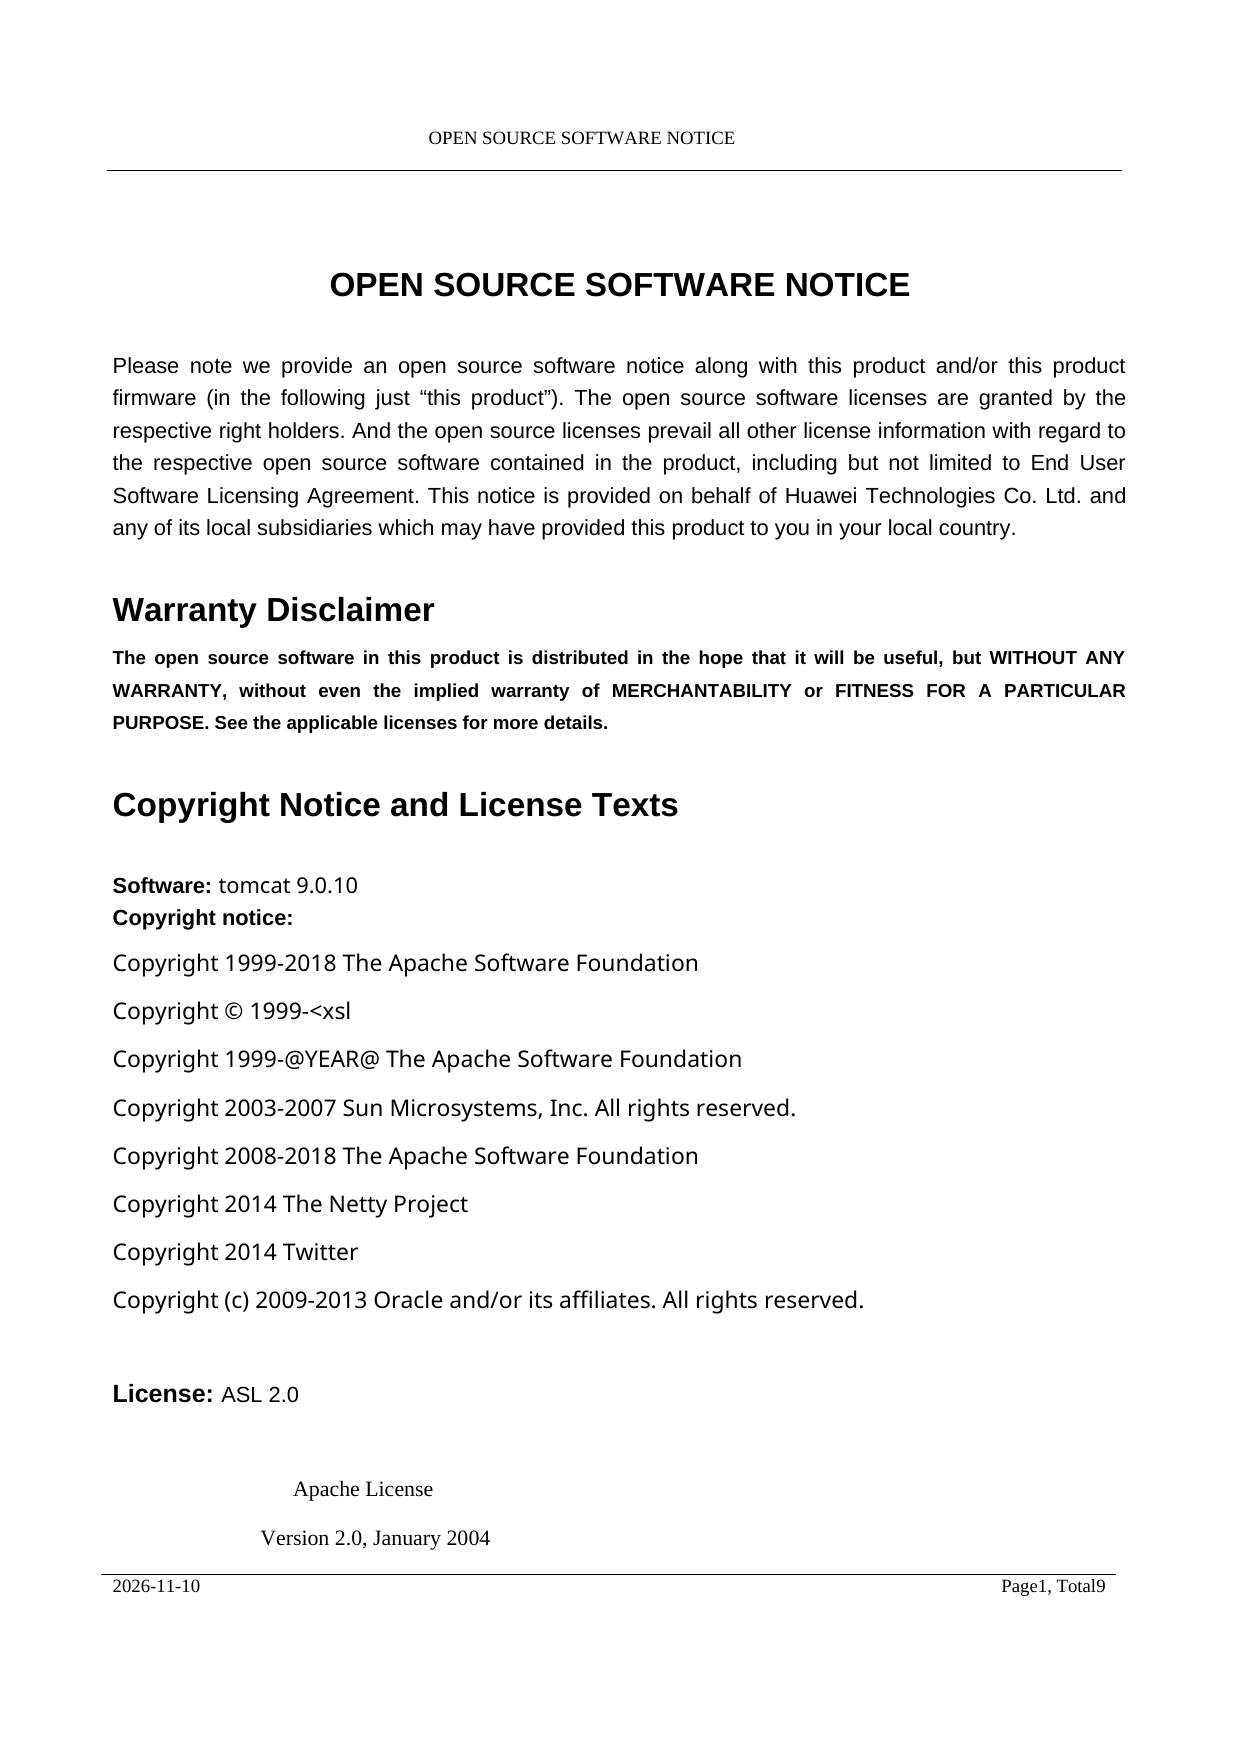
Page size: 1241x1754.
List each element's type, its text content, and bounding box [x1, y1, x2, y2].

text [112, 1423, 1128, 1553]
text Warranty Disclaimer [112, 576, 1128, 641]
text License: ASL 2.0 [112, 1377, 1128, 1409]
text Copyright 2003-2007 Sun Microsystems, Inc. All rights reserved. [112, 1091, 1128, 1123]
text Copyright 2014 The Netty Project [112, 1187, 1128, 1220]
text Copyright 1999-@YEAR@ The Apache Software Foundation [112, 1043, 1128, 1075]
text Software: tomcat 9.0.10 [112, 869, 1128, 901]
text Copyright © 1999-<xsl [112, 995, 1128, 1027]
text Copyright (c) 2009-2013 Oracle and/or its affiliates. All rights reserved. [112, 1283, 1128, 1316]
text Copyright notice: [112, 901, 1128, 934]
text The open source software in this product is distributed in the hope that it will be useful, but WITHOUT ANY WARRANTY, without even the implied warranty of MERCHANTABILITY or FITNESS FOR A PARTICULAR PURPOSE. See the applicable licenses for more details. [112, 641, 1128, 739]
text Please note we provide an open source software notice along with this product and/or this product firmware (in the following just “this product”). The open source software licenses are granted by the respective right holders. And the open source licenses prevail all other license information with regard to the respective open source software contained in the product, including but not limited to End User Software Licensing Agreement. This notice is provided on behalf of Huawei Technologies Co. Ltd. and any of its local subsidiaries which may have provided this product to you in your local country. [112, 349, 1128, 544]
text Copyright 1999-2018 The Apache Software Foundation [112, 947, 1128, 979]
text Copyright 2008-2018 The Apache Software Foundation [112, 1139, 1128, 1172]
text Copyright 2014 Twitter [112, 1235, 1128, 1268]
text Copyright Notice and License Texts [112, 771, 1128, 836]
text OPEN SOURCE SOFTWARE NOTICE [112, 251, 1128, 316]
